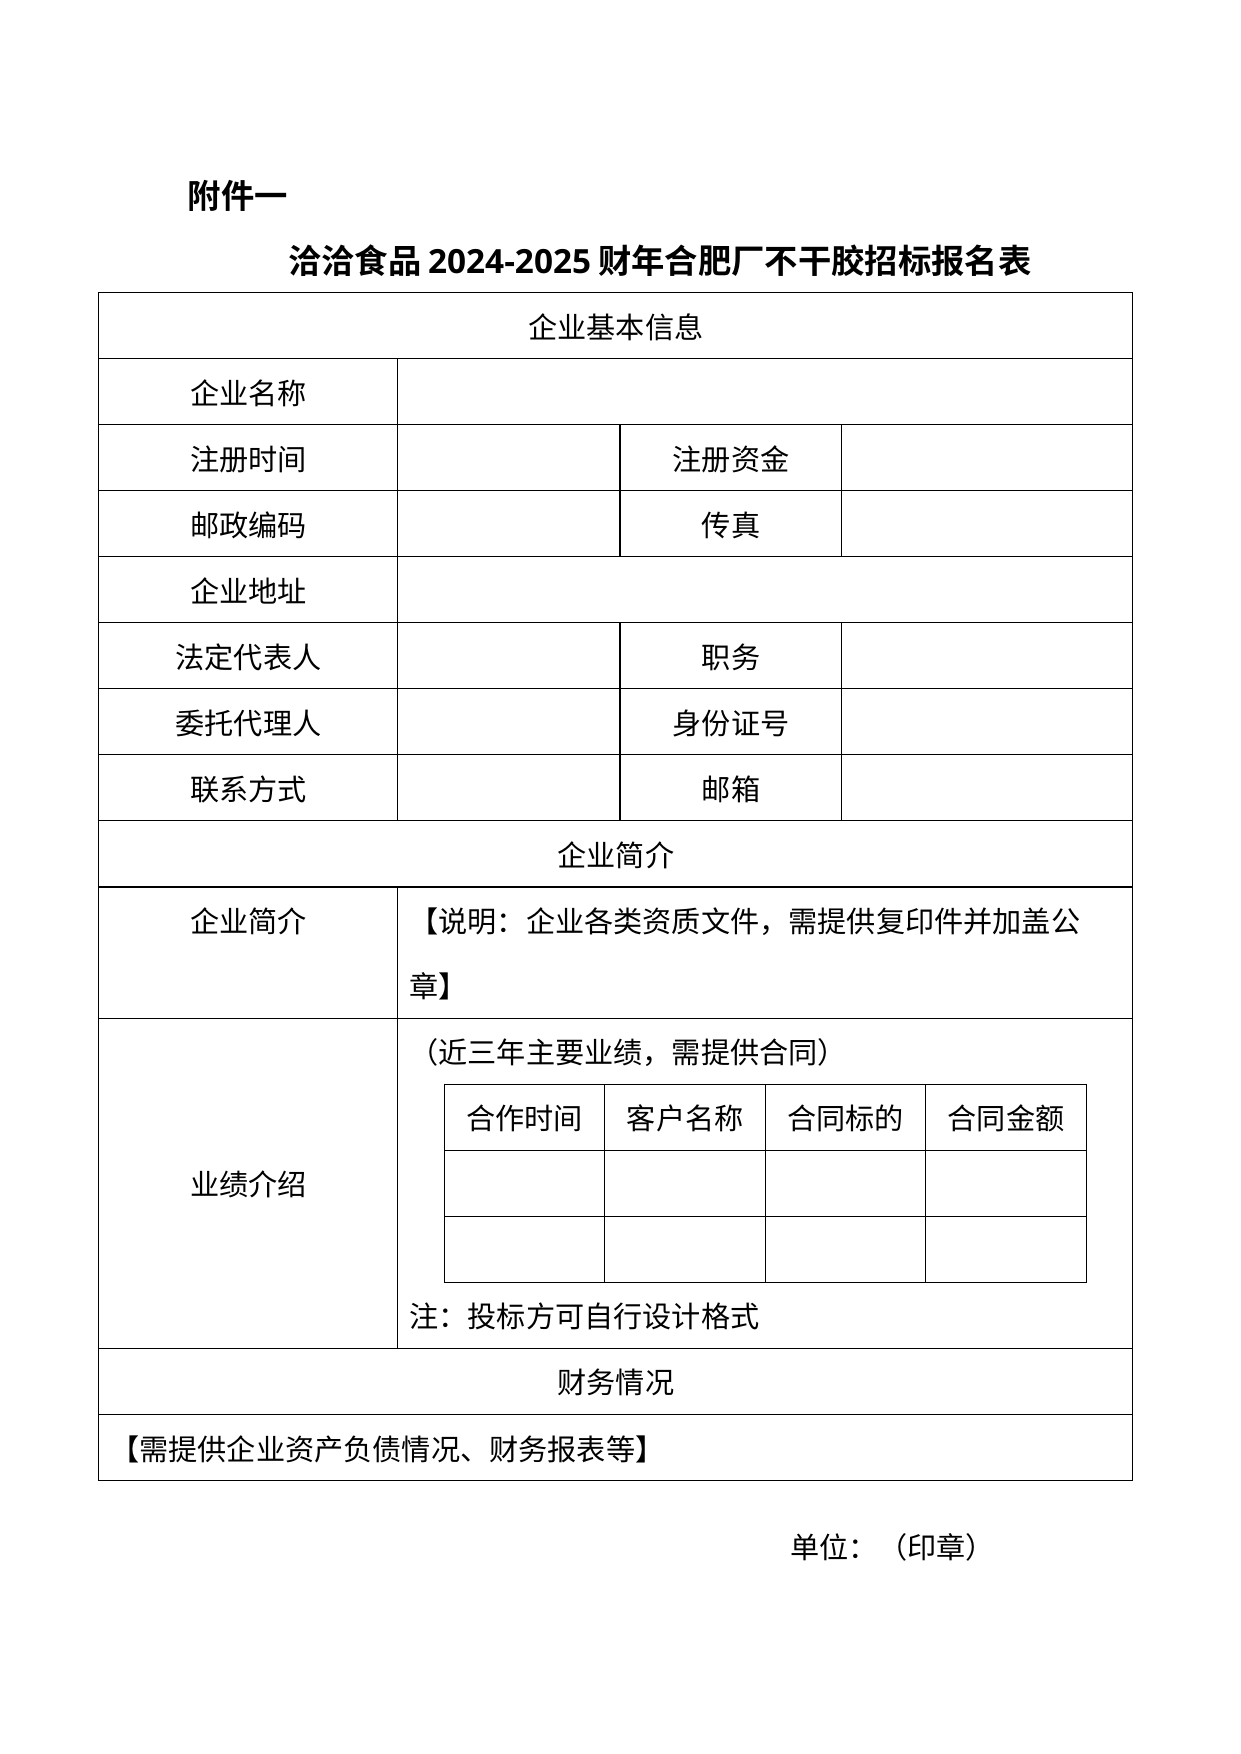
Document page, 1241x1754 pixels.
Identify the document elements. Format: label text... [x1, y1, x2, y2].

text 单位：（印章） [187, 1513, 994, 1578]
table_cell [842, 755, 1132, 820]
text 洽洽食品2024-2025财年合肥厂不干胶招标报名表 [187, 227, 1053, 292]
table_cell [842, 425, 1132, 490]
table_cell [398, 755, 619, 820]
table_cell 注册资金 [621, 425, 841, 490]
table_cell 委托代理人 [99, 689, 397, 754]
table_cell [842, 491, 1132, 556]
table_cell 职务 [621, 623, 841, 688]
table_cell 企业地址 [99, 557, 397, 622]
table_header 企业基本信息 [99, 293, 1132, 358]
table_cell [398, 491, 619, 556]
table_cell [398, 557, 1132, 622]
table_cell 财务情况 [99, 1349, 1132, 1414]
table_cell 企业简介 [99, 821, 1132, 886]
table_cell 【需提供企业资产负债情况、财务报表等】 [99, 1415, 1132, 1480]
table_cell [398, 359, 1132, 424]
table_cell 法定代表人 [99, 623, 397, 688]
table_cell 邮政编码 [99, 491, 397, 556]
table_cell [398, 425, 619, 490]
table_cell [398, 689, 619, 754]
table_cell 【说明：企业各类资质文件，需提供复印件并加盖公章】 [398, 888, 1132, 1017]
table_cell 联系方式 [99, 755, 397, 820]
table_cell 邮箱 [621, 755, 841, 820]
table_cell 企业名称 [99, 359, 397, 424]
text 附件一 [187, 162, 1053, 227]
table_cell 企业简介 [99, 888, 397, 1017]
table_cell [842, 623, 1132, 688]
table_cell [398, 623, 619, 688]
table_cell [842, 689, 1132, 754]
table_cell 业绩介绍 [99, 1019, 397, 1348]
table_cell （近三年主要业绩，需提供合同） 注：投标方可自行设计格式 [398, 1019, 1132, 1348]
table_cell 传真 [621, 491, 841, 556]
table_cell 身份证号 [621, 689, 841, 754]
table_cell 注册时间 [99, 425, 397, 490]
